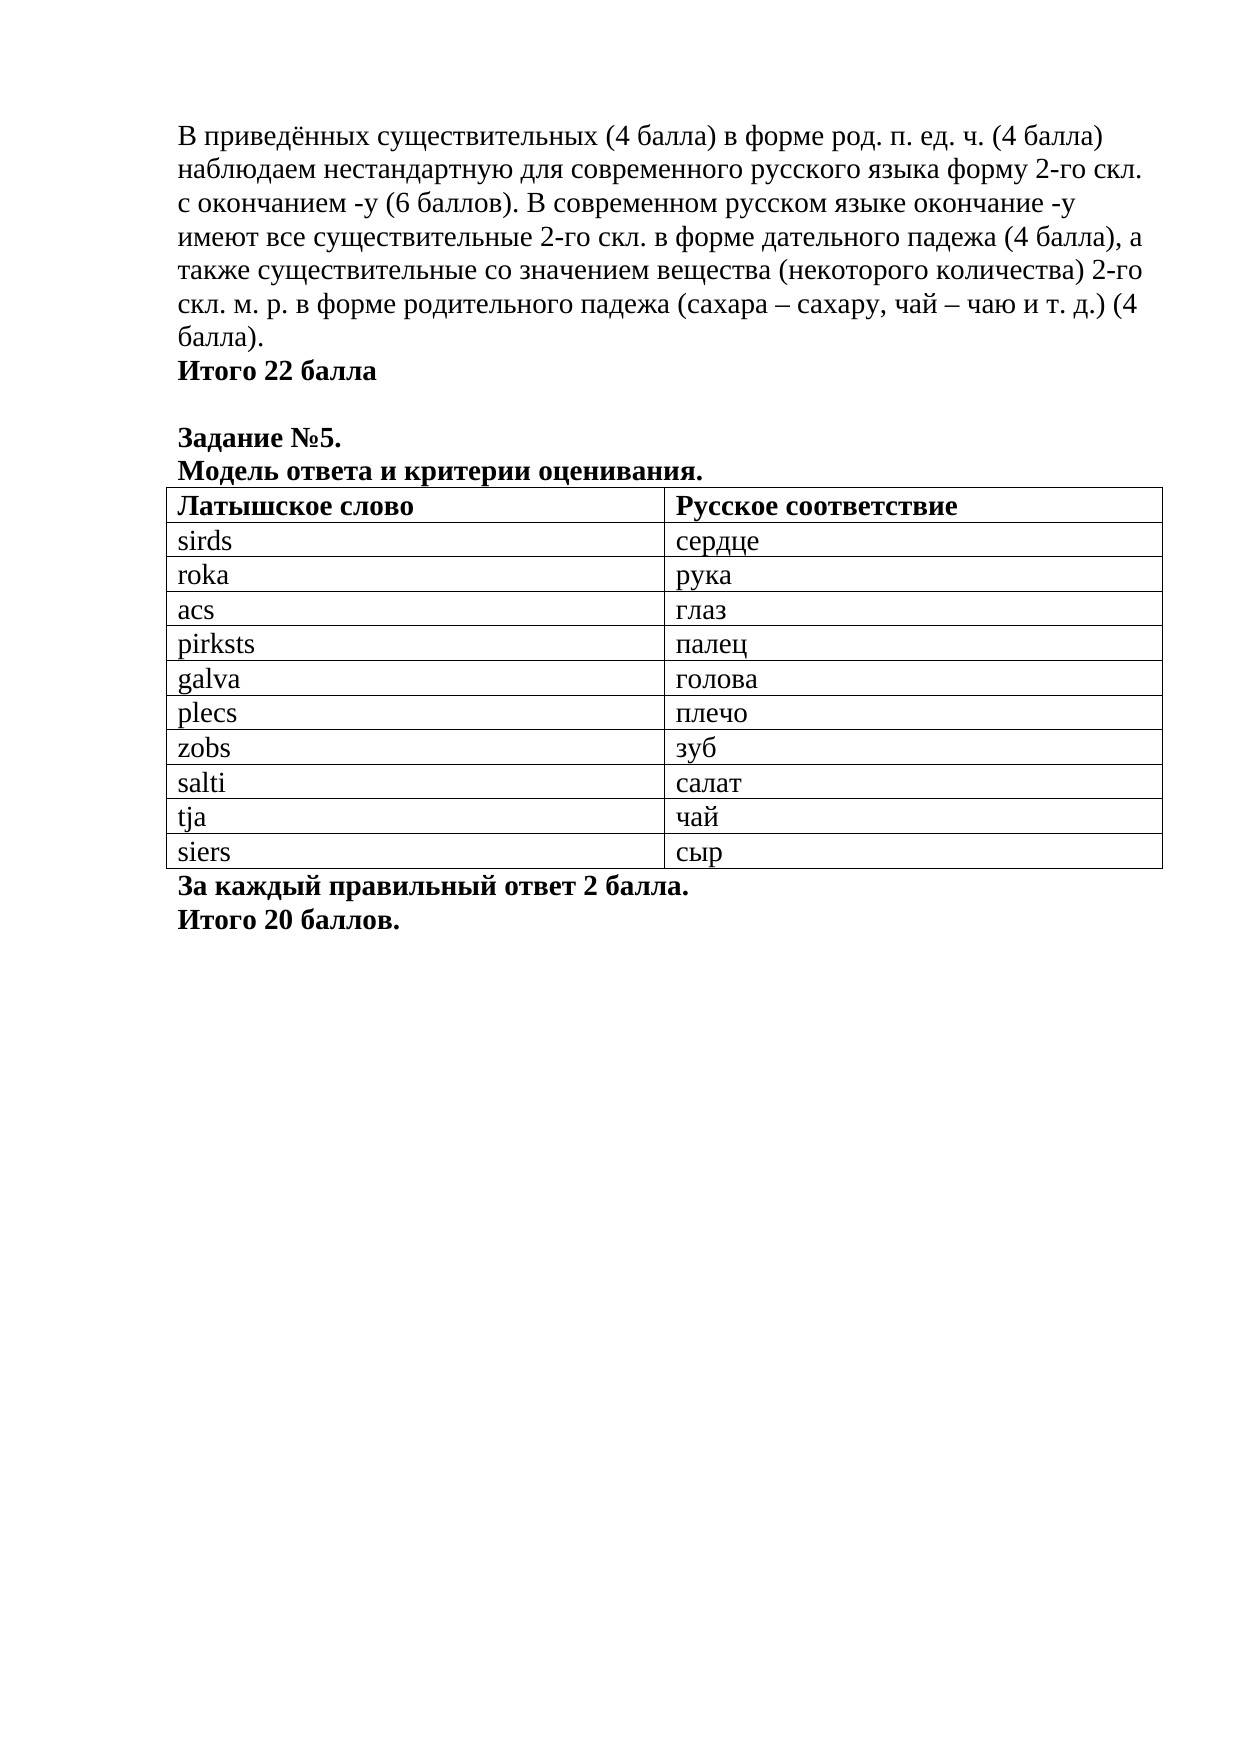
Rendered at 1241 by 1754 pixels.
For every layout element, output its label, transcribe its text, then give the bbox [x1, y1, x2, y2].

table_cell сердце [665, 523, 1162, 556]
table_cell чай [665, 799, 1162, 833]
text Итого 22 балла [177, 353, 1152, 386]
table_cell tja [167, 799, 664, 833]
text В приведённых существительных (4 балла) в форме род. п. ед. ч. (4 балла) наблюдаем нестандартную для современного русского языка форму 2-го скл. с окончанием -у (6 баллов). В современном русском языке окончание -у имеют все существительные 2-го скл. в форме дательного падежа (4 балла), а также существительные со значением вещества (некоторого количества) 2-го скл. м. р. в форме родительного падежа (сахара – сахару, чай – чаю и т. д.) (4 балла). [177, 118, 1152, 353]
table_cell pirksts [167, 626, 664, 660]
table_cell плечо [665, 696, 1162, 729]
table_cell siers [167, 834, 664, 867]
table_header Латышское слово [167, 488, 664, 522]
table_cell salti [167, 765, 664, 798]
table_cell палец [665, 626, 1162, 660]
table_cell салат [665, 765, 1162, 798]
table_cell plecs [167, 696, 664, 729]
table_cell galva [167, 661, 664, 694]
text Задание №5. [177, 420, 1152, 453]
table_cell acs [167, 592, 664, 625]
table_cell голова [665, 661, 1162, 694]
table_cell roka [167, 557, 664, 591]
table_cell sirds [167, 523, 664, 556]
text Итого 20 баллов. [177, 902, 1152, 936]
table_cell глаз [665, 592, 1162, 625]
table_cell сыр [665, 834, 1162, 867]
table_header Русское соответствие [665, 488, 1162, 522]
table_cell рука [665, 557, 1162, 591]
text Модель ответа и критерии оценивания. [177, 453, 1152, 487]
table_cell zobs [167, 730, 664, 764]
table_cell зуб [665, 730, 1162, 764]
text За каждый правильный ответ 2 балла. [177, 869, 1152, 902]
